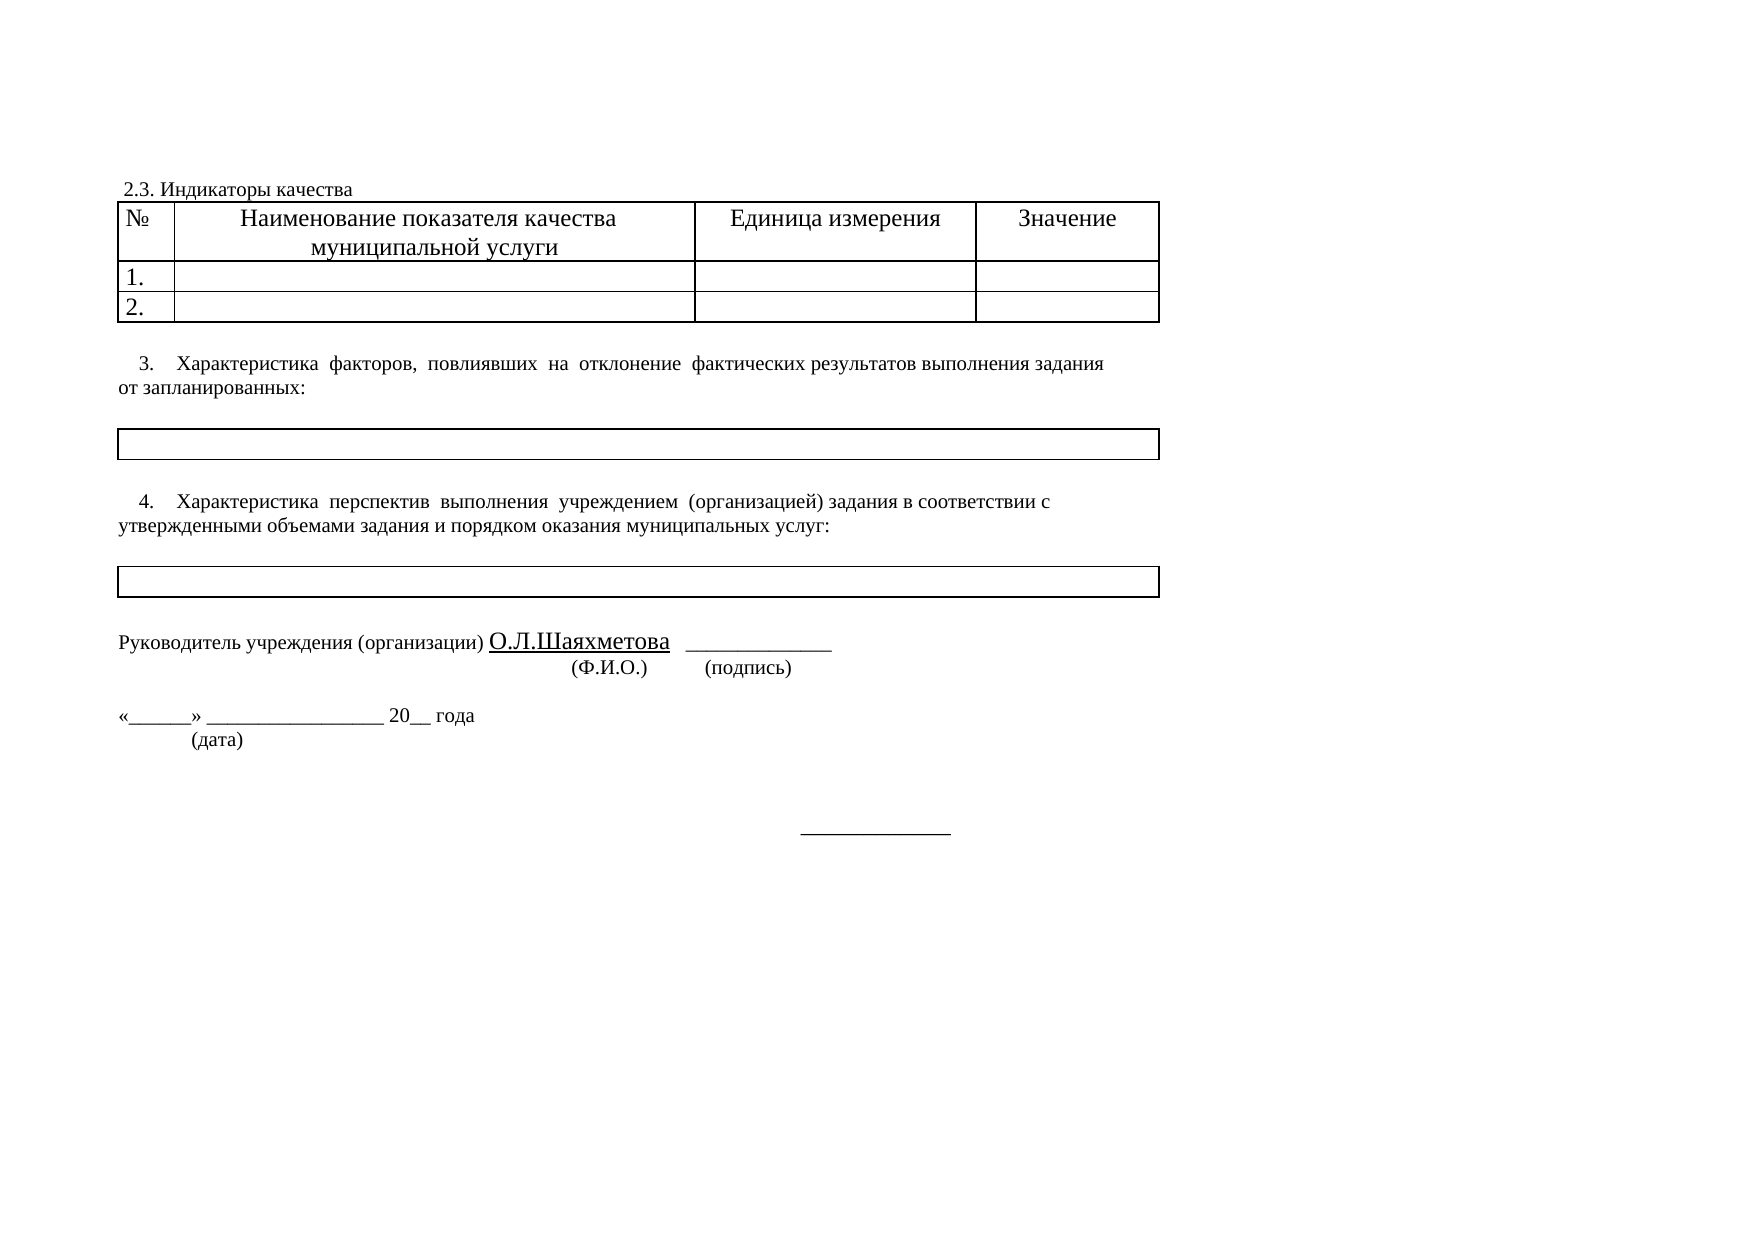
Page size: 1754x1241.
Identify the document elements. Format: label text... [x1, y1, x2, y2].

table_cell [175, 292, 694, 321]
table_header [119, 430, 1158, 458]
text утвержденными объемами задания и порядком оказания муниципальных услуг: [118, 513, 1577, 537]
table_header [119, 567, 1158, 596]
table_cell [696, 292, 975, 321]
list Характеристика факторов, повлиявших на отклонение фактических результатов выполнения задания [138, 351, 1577, 375]
text (дата) [118, 727, 1577, 751]
table_cell 2. [119, 292, 174, 321]
table_cell [977, 292, 1158, 321]
table_header Наименование показателя качества муниципальной услуги [175, 203, 694, 260]
text Руководитель учреждения (организации) О.Л.Шаяхметова ______________ [118, 626, 1577, 655]
table_cell 1. [119, 262, 174, 291]
table_cell [977, 262, 1158, 291]
table_header № [119, 203, 174, 260]
table_header Единица измерения [696, 203, 975, 260]
table_cell [175, 262, 694, 291]
text 2.3. Индикаторы качества [118, 177, 1577, 201]
table_header Значение [977, 203, 1158, 260]
text от запланированных: [118, 375, 1577, 399]
list Характеристика перспектив выполнения учреждением (организацией) задания в соответствии с [138, 489, 1577, 513]
text «______» _________________ 20__ года [118, 703, 1577, 727]
text (Ф.И.О.) (подпись) [118, 655, 1577, 679]
table_cell [696, 262, 975, 291]
text ____________ [118, 809, 1577, 837]
